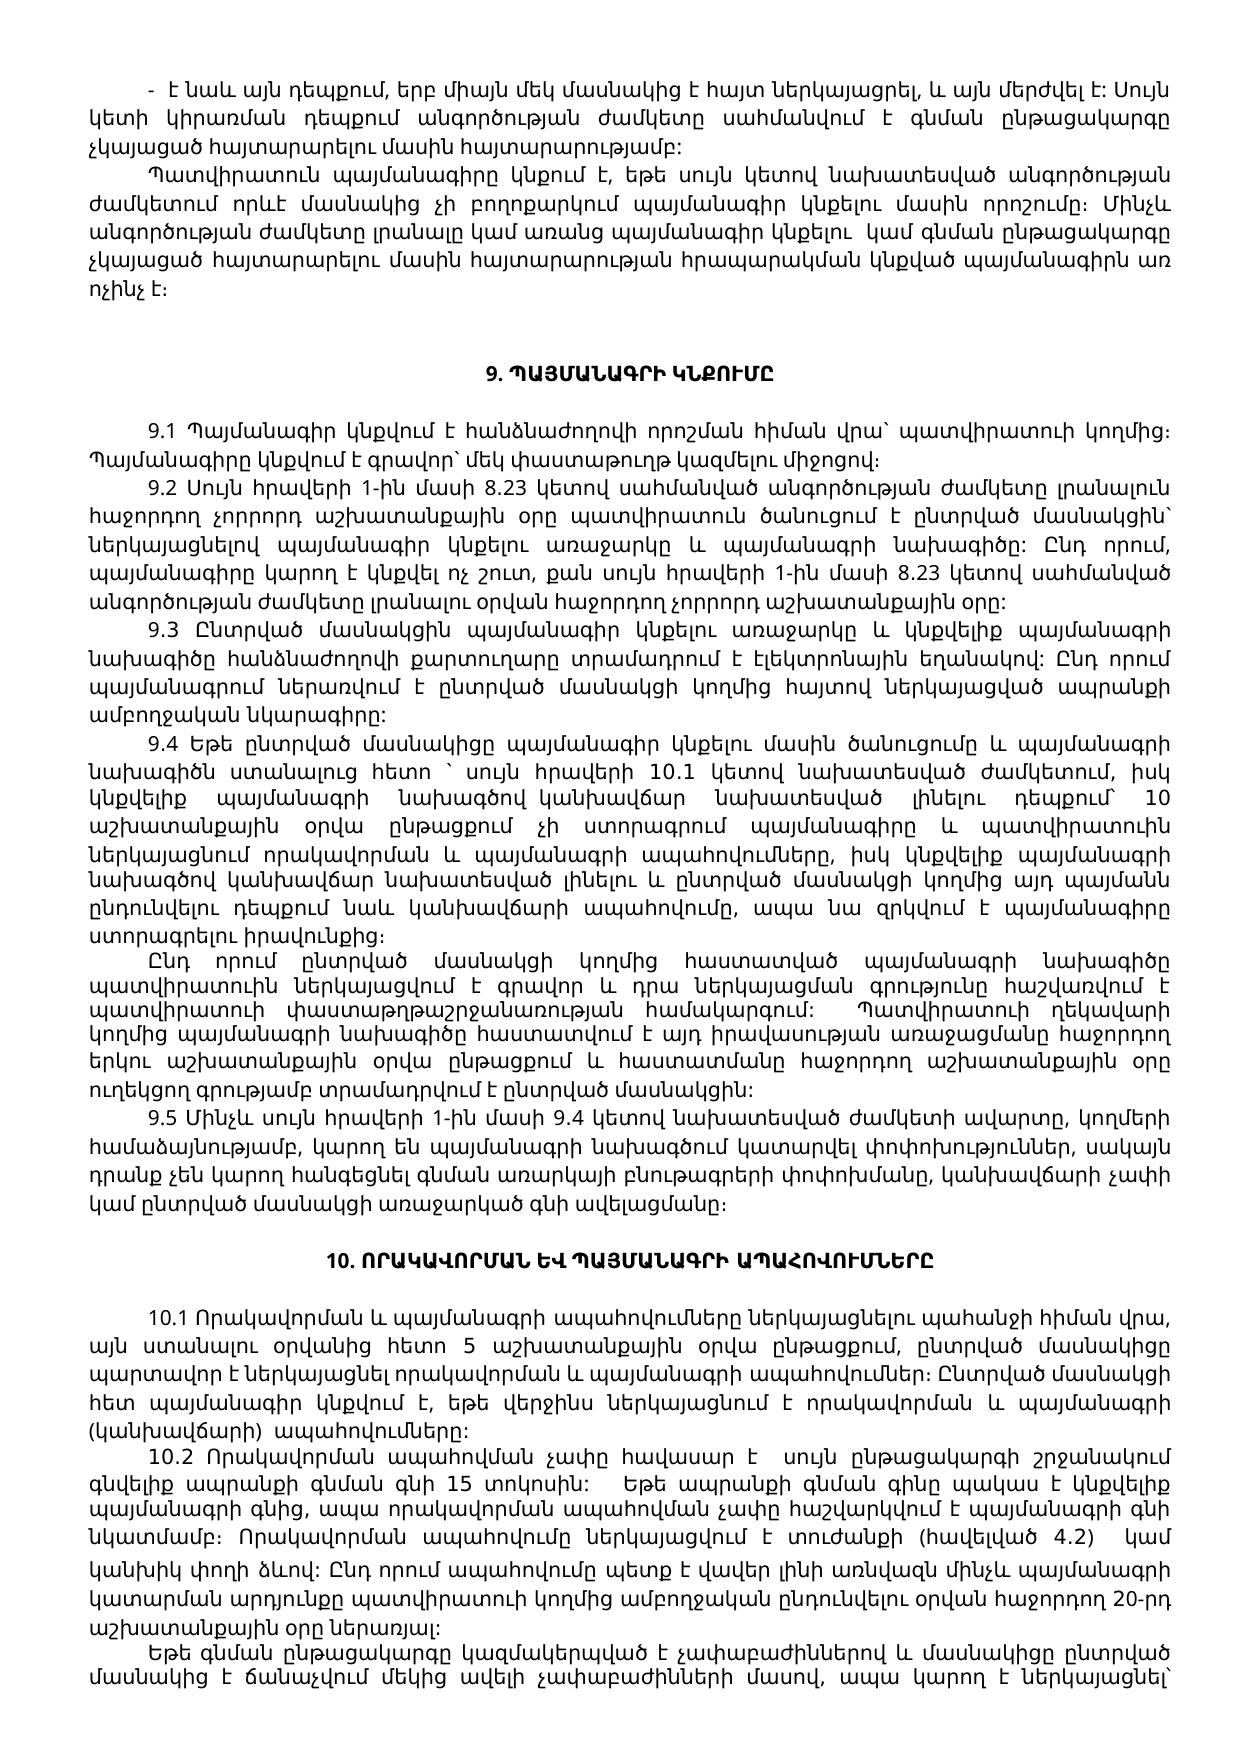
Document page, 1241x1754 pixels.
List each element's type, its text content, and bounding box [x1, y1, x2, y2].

text 9.4 Եթե ընտրված մասնակիցը պայմանագիր կնքելու մասին ծանուցումը և պայմանագրի նախագիծն ստանալուց հետո ` սույն հրավերի 10․1 կետով նախատեսված ժամկետում, իսկ կնքվելիք պայմանագրի նախագծով կանխավճար նախատեսված լինելու դեպքում՝ 10 աշխատանքային օրվա ընթացքում չի ստորագրում պայմանագիրը և պատվիրատուին ներկայացնում որակավորման և պայմանագրի ապահովումները, իսկ կնքվելիք պայմանագրի նախագծով կանխավճար նախատեսված լինելու և ընտրված մասնակցի կողմից այդ պայմանն ընդունվելու դեպքում նաև կանխավճարի ապահովումը, ապա նա զրկվում է պայմանագիրը ստորագրելու իրավունքից։ [89, 729, 1171, 949]
text 9.3 Ընտրված մասնակցին պայմանագիր կնքելու առաջարկը և կնքվելիք պայմանագրի նախագիծը հանձնաժողովի քարտուղարը տրամադրում է էլեկտրոնային եղանակով: Ընդ որում պայմանագրում ներառվում է ընտրված մասնակցի կողմից հայտով ներկայացված ապրանքի ամբողջական նկարագիրը: [89, 615, 1171, 729]
text - է նաև այն դեպքում, երբ միայն մեկ մասնակից է հայտ ներկայացրել, և այն մերժվել է: Սույն կետի կիրառման դեպքում անգործության ժամկետը սահմանվում է գնման ընթացակարգը չկայացած հայտարարելու մասին հայտարարությամբ: [89, 75, 1171, 160]
text 9.2 Սույն հրավերի 1-ին մասի 8.23 կետով սահմանված անգործության ժամկետը լրանալուն հաջորդող չորրորդ աշխատանքային օրը պատվիրատուն ծանուցում է ընտրված մասնակցին` ներկայացնելով պայմանագիր կնքելու առաջարկը և պայմանագրի նախագիծը: Ընդ որում, պայմանագիրը կարող է կնքվել ոչ շուտ, քան սույն հրավերի 1-ին մասի 8.23 կետով սահմանված անգործության ժամկետը լրանալու օրվան հաջորդող չորրորդ աշխատանքային օրը: [89, 473, 1171, 615]
text Պատվիրատուն պայմանագիրը կնքում է, եթե սույն կետով նախատեսված անգործության ժամկետում որևէ մասնակից չի բողոքարկում պայմանագիր կնքելու մասին որոշումը։ Մինչև անգործության ժամկետը լրանալը կամ առանց պայմանագիր կնքելու կամ գնման ընթացակարգը չկայացած հայտարարելու մասին հայտարարության հրապարակման կնքված պայմանագիրն առ ոչինչ է։ [89, 160, 1171, 302]
text 10.1 Որակավորման և պայմանագրի ապահովումները ներկայացնելու պահանջի հիման վրա, այն ստանալու օրվանից հետո 5 աշխատանքային օրվա ընթացքում, ընտրված մասնակիցը պարտավոր է ներկայացնել որակավորման և պայմանագրի ապահովումներ։ Ընտրված մասնակցի հետ պայմանագիր կնքվում է, եթե վերջինս ներկայացնում է որակավորման և պայմանագրի (կանխավճարի) ապահովումները: [89, 1303, 1171, 1445]
text 9. ՊԱՅՄԱՆԱԳՐԻ ԿՆՔՈՒՄԸ [89, 359, 1171, 388]
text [89, 1641, 1171, 1690]
text 10.2 Որակավորման ապահովման չափը հավասար է սույն ընթացակարգի շրջանակում գնվելիք ապրանքի գնման գնի 15 տոկոսին: Եթե ապրանքի գնման գինը պակաս է կնքվելիք պայմանագրի գնից, ապա որակավորման ապահովման չափը հաշվարկվում է պայմանագրի գնի նկատմամբ։ Որակավորման ապահովումը ներկայացվում է տուժանքի (հավելված 4․2) կամ կանխիկ փողի ձևով: Ընդ որում ապահովումը պետք է վավեր լինի առնվազն մինչև պայմանագրի կատարման արդյունքը պատվիրատուի կողմից ամբողջական ընդունվելու օրվան հաջորդող 20-րդ աշխատանքային օրը ներառյալ: [89, 1445, 1171, 1641]
text 9.5 Մինչև սույն հրավերի 1-ին մասի 9.4 կետով նախատեսված ժամկետի ավարտը, կողմերի համաձայնությամբ, կարող են պայմանագրի նախագծում կատարվել փոփոխություններ, սակայն դրանք չեն կարող հանգեցնել գնման առարկայի բնութագրերի փոփոխմանը, կանխավճարի չափի կամ ընտրված մասնակցի առաջարկած գնի ավելացմանը։ [89, 1103, 1171, 1217]
text 9.1 Պայմանագիր կնքվում է հանձնաժողովի որոշման հիման վրա` պատվիրատուի կողմից։ Պայմանագիրը կնքվում է գրավոր` մեկ փաստաթուղթ կազմելու միջոցով։ [89, 416, 1171, 473]
text 10. ՈՐԱԿԱՎՈՐՄԱՆ ԵՎ ՊԱՅՄԱՆԱԳՐԻ ԱՊԱՀՈՎՈՒՄՆԵՐԸ [89, 1246, 1171, 1274]
text Ընդ որում ընտրված մասնակցի կողմից հաստատված պայմանագրի նախագիծը պատվիրատուին ներկայացվում է գրավոր և դրա ներկայացման գրությունը հաշվառվում է պատվիրատուի փաստաթղթաշրջանառության համակարգում: Պատվիրատուի ղեկավարի կողմից պայմանագրի նախագիծը հաստատվում է այդ իրավասության առաջացմանը հաջորդող երկու աշխատանքային օրվա ընթացքում և հաստատմանը հաջորդող աշխատանքային օրը ուղեկցող գրությամբ տրամադրվում է ընտրված մասնակցին: [89, 949, 1171, 1103]
